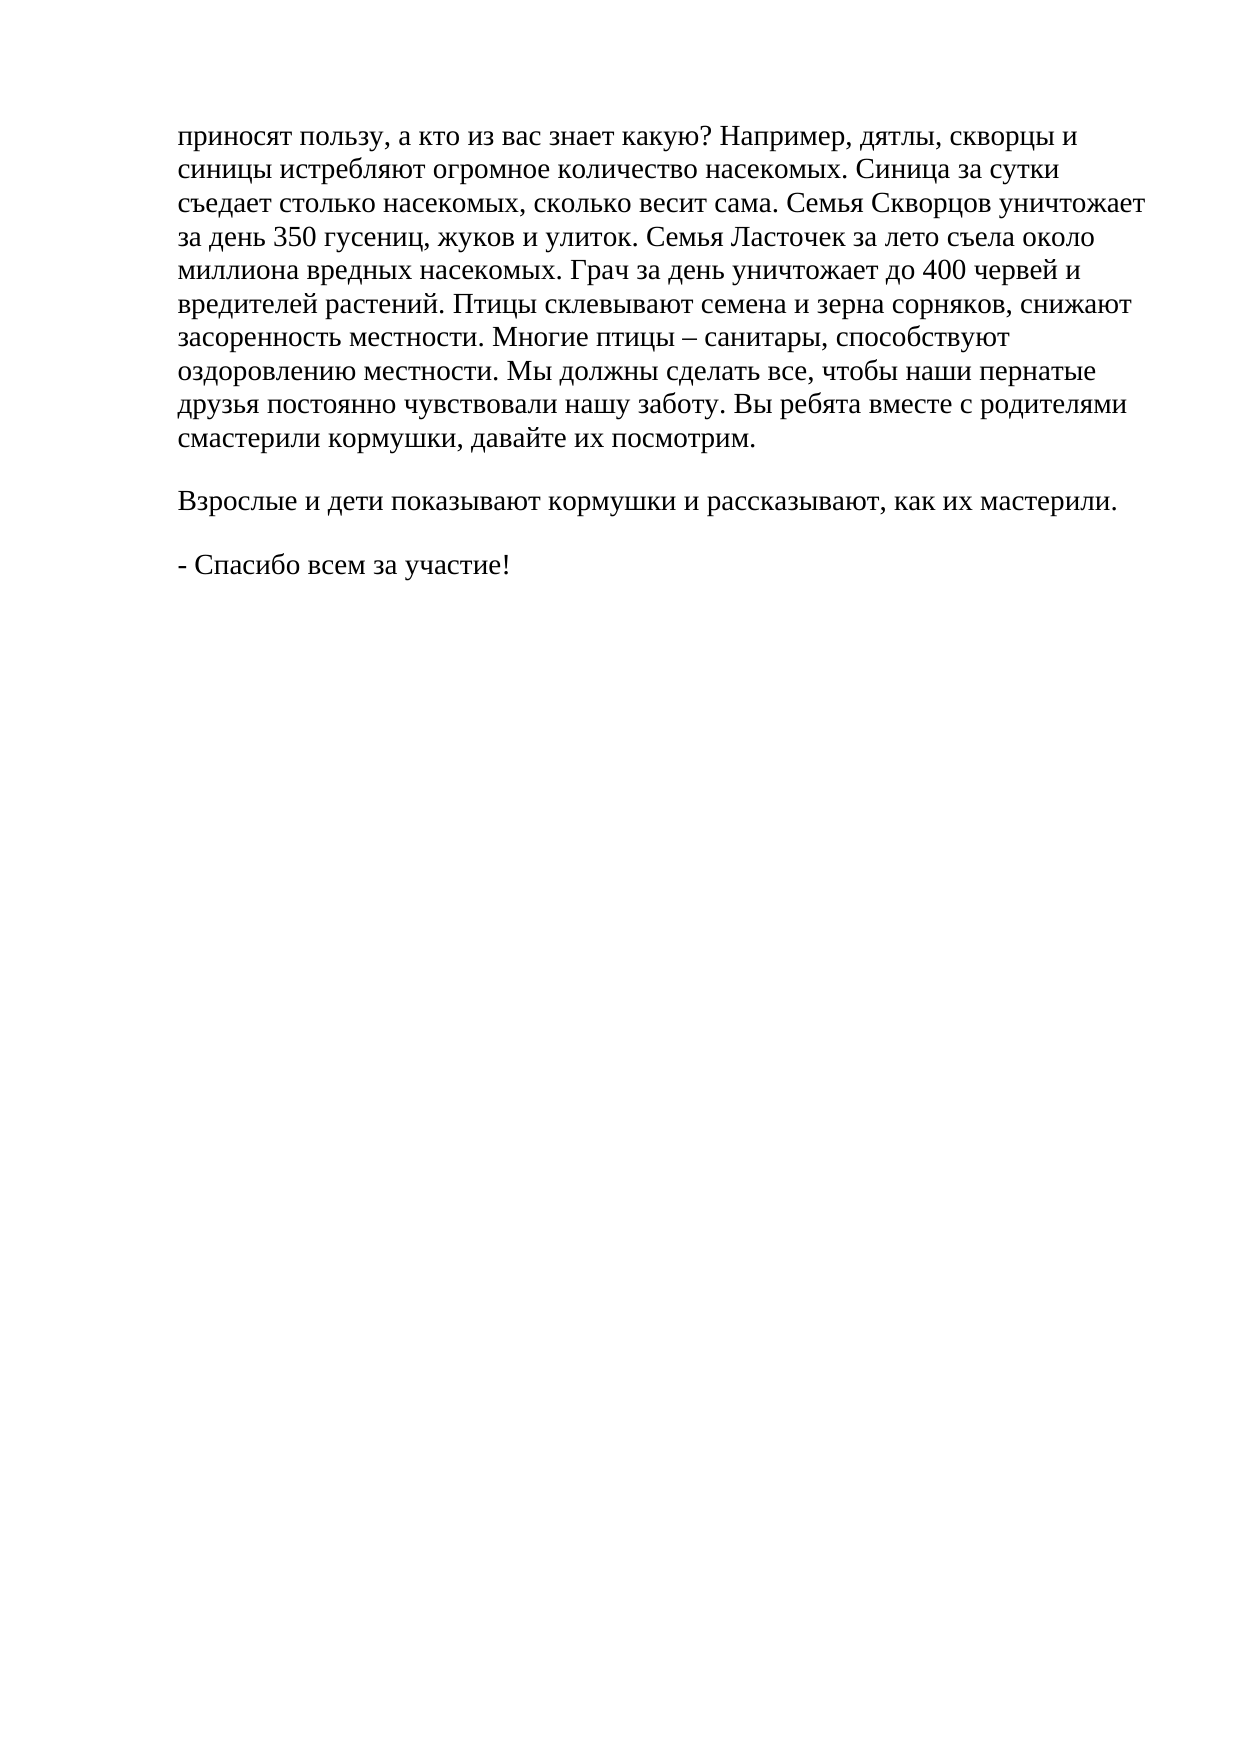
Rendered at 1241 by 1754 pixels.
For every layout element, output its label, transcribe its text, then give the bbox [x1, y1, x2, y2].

text - Спасибо всем за участие! [177, 545, 1152, 581]
text Взрослые и дети показывают кормушки и рассказывают, как их мастерили. [177, 483, 1152, 516]
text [177, 118, 1152, 453]
